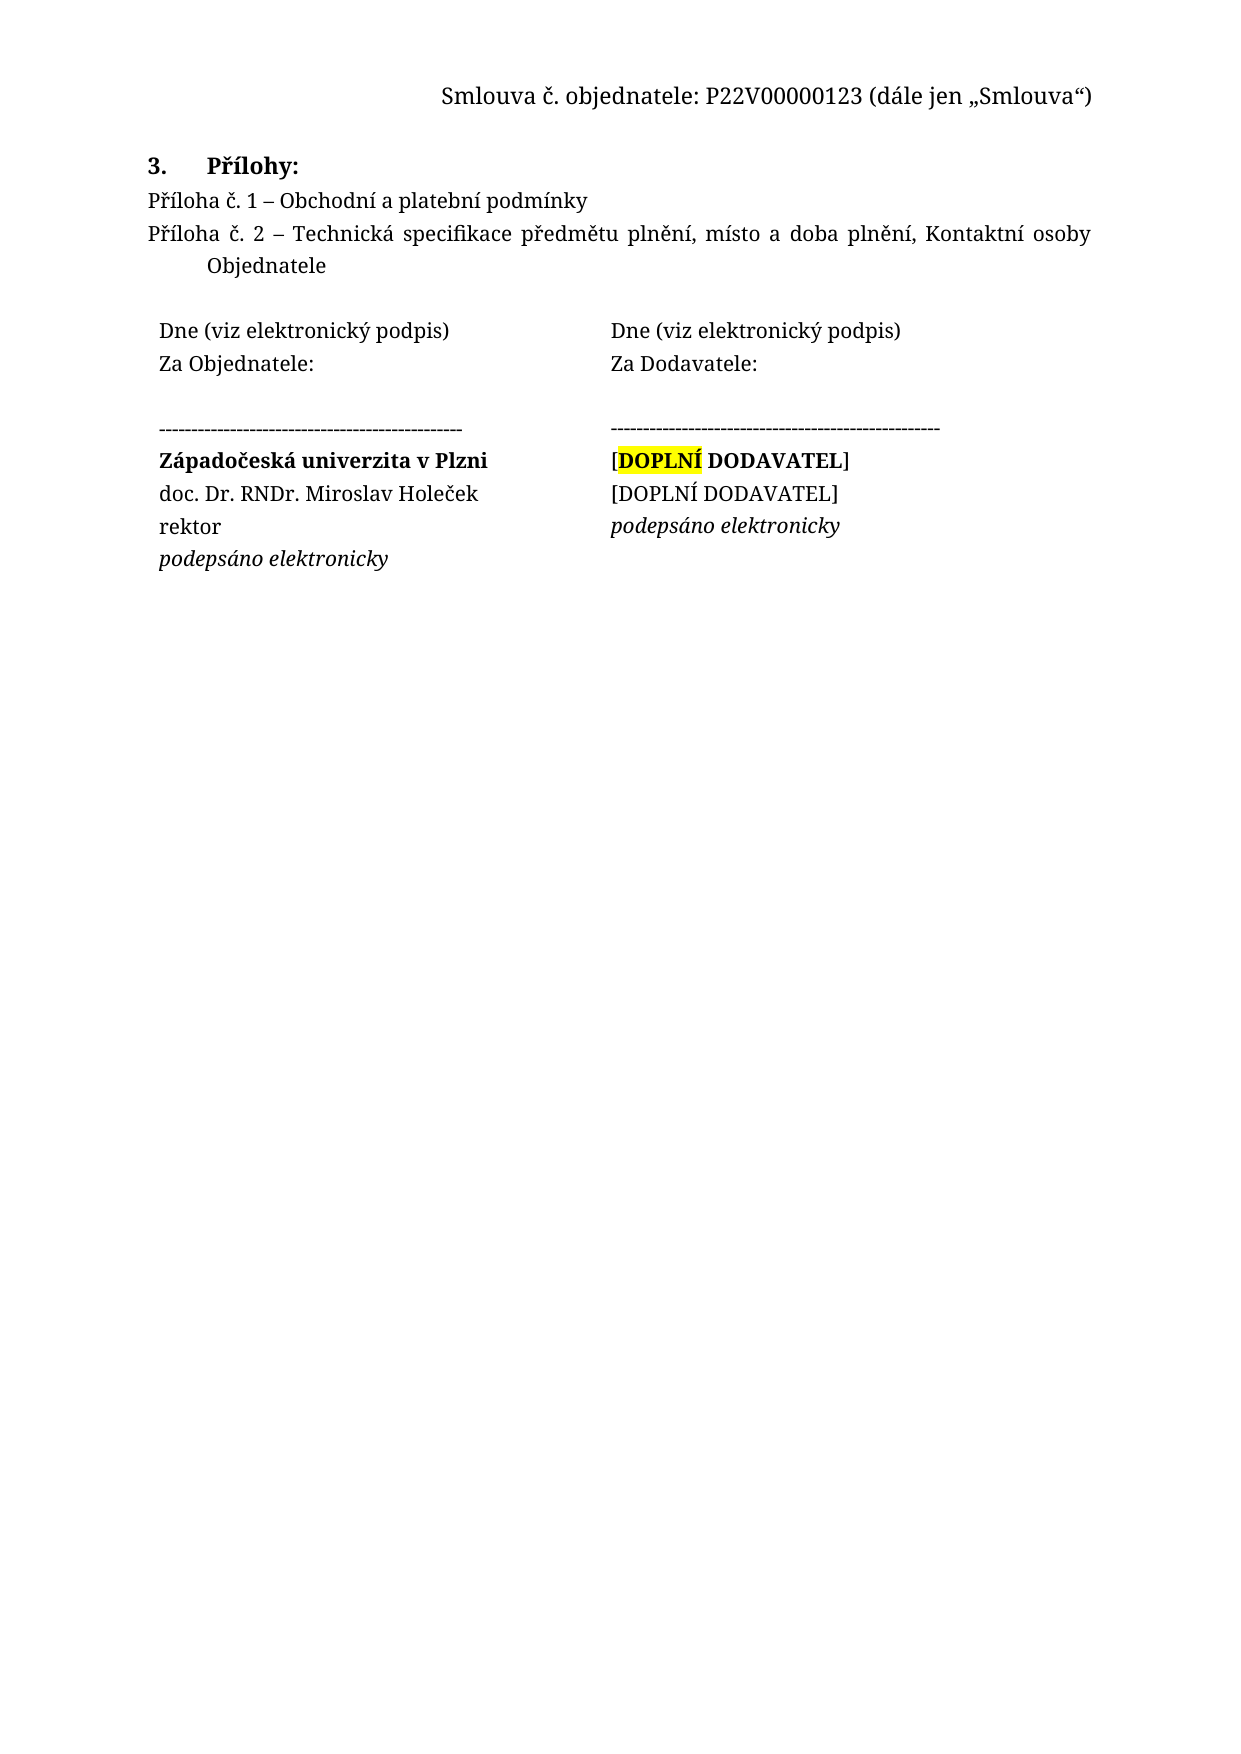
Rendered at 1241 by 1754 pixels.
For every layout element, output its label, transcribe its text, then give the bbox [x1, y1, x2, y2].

table_header Dne (viz elektronický podpis) Za Dodavatele: --------------------------------------------------- [DOPLNÍ DODAVATEL] [DOPLNÍ DODAVATEL] podepsáno elektronicky [599, 316, 1051, 577]
table_header Dne (viz elektronický podpis) Za Objednatele: ----------------------------------------------- Západočeská univerzita v Plzni doc. Dr. RNDr. Miroslav Holeček rektor podepsáno elektronicky [148, 316, 599, 577]
text Příloha č. 2 – Technická specifikace předmětu plnění, místo a doba plnění, Kontaktní osoby Objednatele [148, 219, 1093, 280]
list Přílohy: [148, 150, 1093, 181]
text Příloha č. 1 – Obchodní a platební podmínky [148, 186, 1093, 214]
